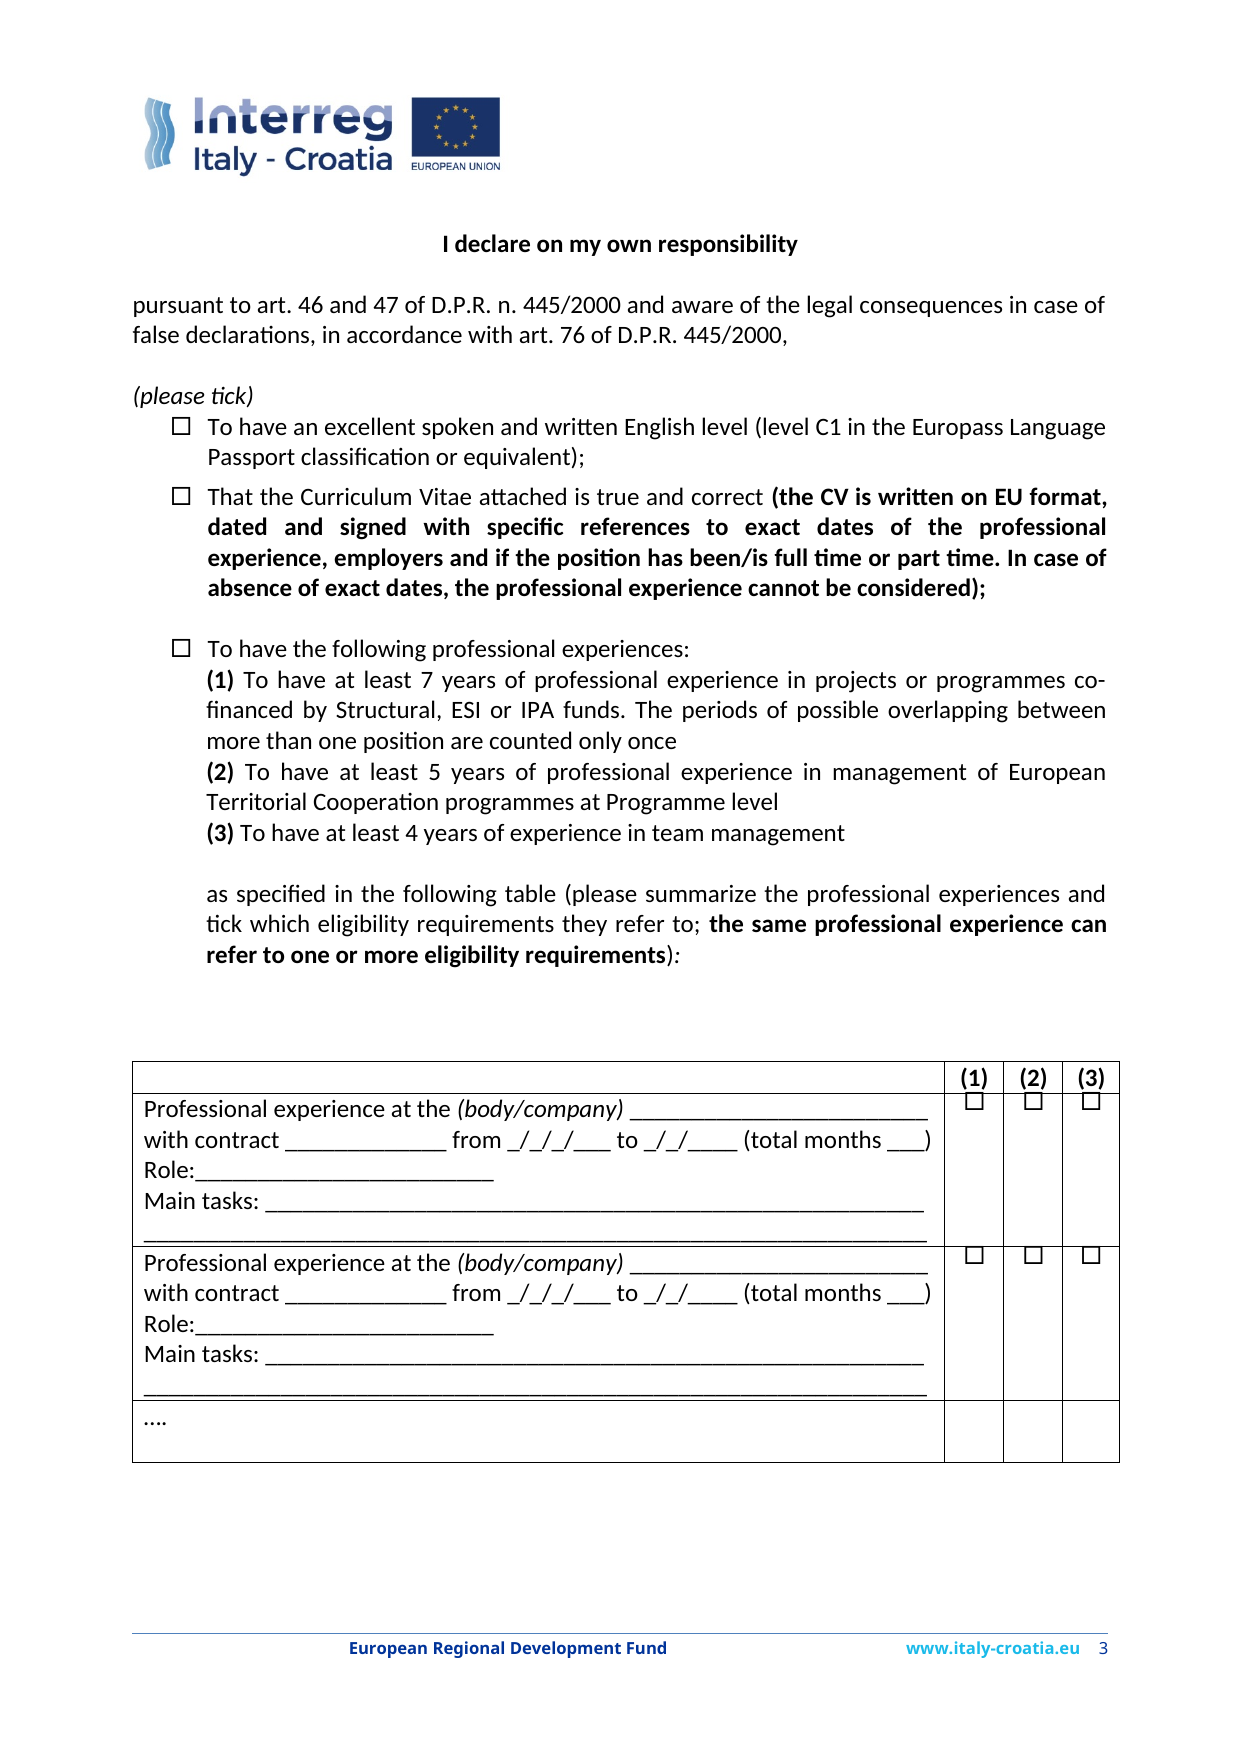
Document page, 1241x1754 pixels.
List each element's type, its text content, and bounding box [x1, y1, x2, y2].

text I declare on my own responsibility [132, 228, 1108, 258]
text as specified in the following table (please summarize the professional experiences and tick which eligibility requirements they refer to; the same professional experience can refer to one or more eligibility requirements): [206, 878, 1108, 969]
picture [117, 73, 527, 200]
list To have the following professional experiences: [170, 633, 1108, 664]
list That the Curriculum Vitae attached is true and correct (the CV is written on EU format, dated and signed with specific references to exact dates of the professional experience, employers and if the position has been/is full time or part time. In case of absence of exact dates, the professional experience cannot be considered); [170, 481, 1108, 603]
text (3) To have at least 4 years of experience in team management [206, 817, 1108, 847]
table_cell [1063, 1094, 1119, 1246]
table_cell …. [133, 1401, 944, 1462]
text (please tick) [132, 381, 1108, 411]
table_cell [1063, 1401, 1119, 1462]
table_cell [1004, 1094, 1062, 1246]
table_cell Professional experience at the (body/company) ________________________ with contract _____________ from _/_/_/___ to _/_/____ (total months ___) Role:________________________ Main tasks: _____________________________________________________ _______________________________________________________________ [133, 1094, 944, 1246]
text (1) To have at least 7 years of professional experience in projects or programmes co-financed by Structural, ESI or IPA funds. The periods of possible overlapping between more than one position are counted only once [206, 664, 1108, 756]
table_cell [945, 1247, 1003, 1400]
text pursuant to art. 46 and 47 of D.P.R. n. 445/2000 and aware of the legal consequences in case of false declarations, in accordance with art. 76 of D.P.R. 445/2000, [132, 289, 1108, 350]
table_cell [1063, 1247, 1119, 1400]
table_cell Professional experience at the (body/company) ________________________ with contract _____________ from _/_/_/___ to _/_/____ (total months ___) Role:________________________ Main tasks: _____________________________________________________ _______________________________________________________________ [133, 1247, 944, 1400]
text (2) To have at least 5 years of professional experience in management of European Territorial Cooperation programmes at Programme level [206, 756, 1108, 817]
table_header (3) [1063, 1062, 1119, 1092]
table_cell [1004, 1247, 1062, 1400]
table_cell [945, 1094, 1003, 1246]
list To have an excellent spoken and written English level (level C1 in the Europass Language Passport classification or equivalent); [170, 411, 1108, 472]
table_cell [1004, 1401, 1062, 1462]
table_header (1) [945, 1062, 1003, 1092]
table_cell [945, 1401, 1003, 1462]
table_header (2) [1004, 1062, 1062, 1092]
table_header [133, 1062, 944, 1092]
